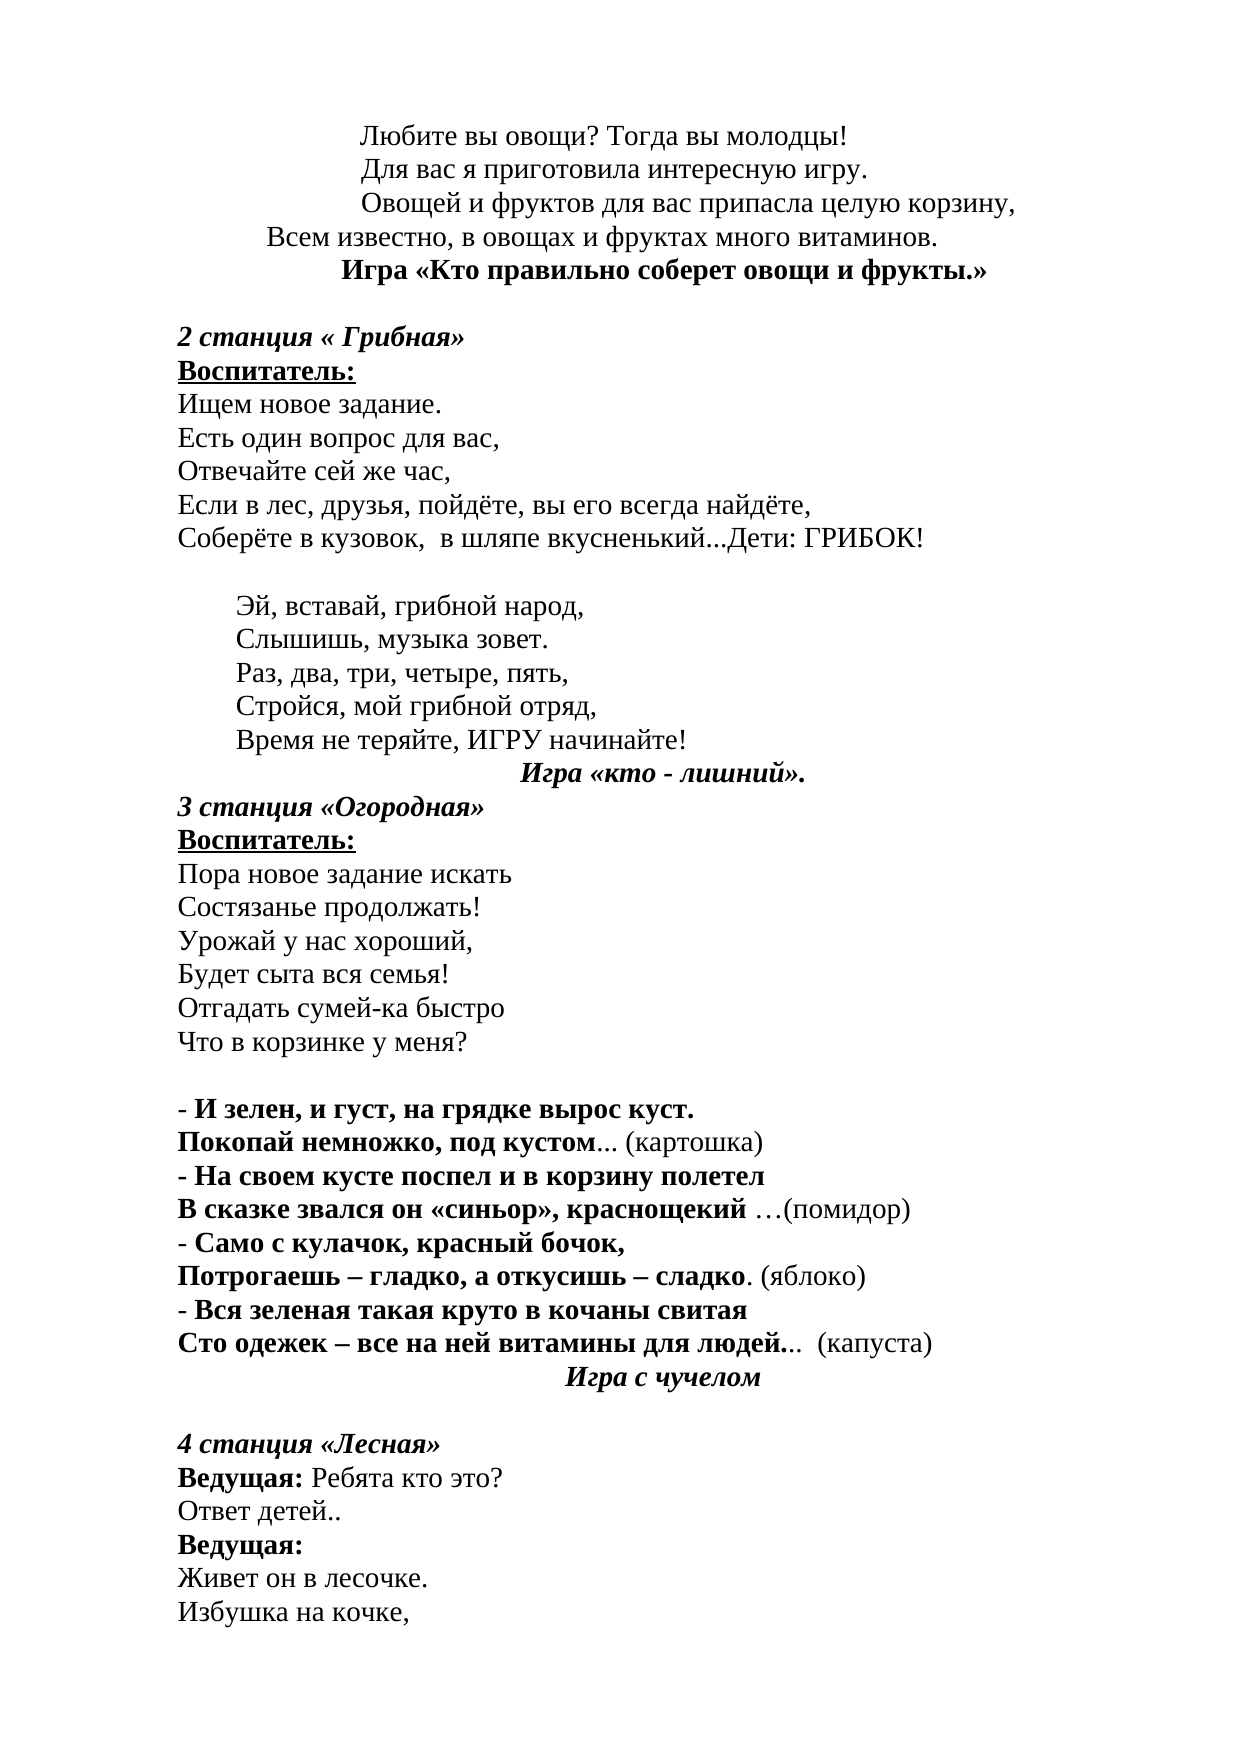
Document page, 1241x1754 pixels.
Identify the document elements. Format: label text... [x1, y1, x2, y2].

text Потрогаешь – гладко, а откусишь – сладко. (яблоко) [177, 1258, 1152, 1292]
text Ведущая: [177, 1527, 1152, 1560]
text Овощей и фруктов для вас припасла целую корзину, [177, 185, 1152, 219]
text Покопай немножко, под кустом... (картошка) [177, 1124, 1152, 1158]
text Слышишь, музыка зовет. [177, 621, 1152, 655]
text Ведущая: Ребята кто это? [177, 1460, 1152, 1493]
text Если в лес, друзья, пойдёте, вы его всегда найдёте, [177, 487, 1152, 521]
text В сказке звался он «синьор», краснощекий …(помидор) [177, 1191, 1152, 1225]
text Игра с чучелом [177, 1359, 1152, 1393]
text Есть один вопрос для вас, [177, 420, 1152, 453]
text Ответ детей.. [177, 1493, 1152, 1527]
text - На своем кусте поспел и в корзину полетел [177, 1158, 1152, 1191]
text Избушка на кочке, [177, 1594, 1152, 1627]
text Для вас я приготовила интересную игру. [177, 152, 1152, 185]
text - И зелен, и густ, на грядке вырос куст. [177, 1091, 1152, 1124]
text Игра «кто - лишний». [177, 755, 1152, 789]
text - Само с кулачок, красный бочок, [177, 1225, 1152, 1258]
text Воспитатель: [177, 353, 1152, 386]
text Ищем новое задание. [177, 386, 1152, 420]
text Соберёте в кузовок, в шляпе вкусненький...Дети: ГРИБОК! [177, 521, 1152, 554]
text 3 станция «Огородная» [177, 789, 1152, 822]
text Сто одежек – все на ней витамины для людей... (капуста) [177, 1326, 1152, 1359]
text 4 станция «Лесная» [177, 1426, 1152, 1460]
text Стройся, мой грибной отряд, [177, 688, 1152, 722]
text Время не теряйте, ИГРУ начинайте! [177, 722, 1152, 755]
text Эй, вставай, грибной народ, [177, 588, 1152, 621]
text Игра «Кто правильно соберет овощи и фрукты.» [177, 252, 1152, 286]
text Отгадать сумей-ка быстро [177, 990, 1152, 1024]
text Состязанье продолжать! [177, 889, 1152, 923]
text Воспитатель: [177, 822, 1152, 856]
text Пора новое задание искать [177, 856, 1152, 889]
text Урожай у нас хороший, [177, 923, 1152, 957]
text Отвечайте сей же час, [177, 453, 1152, 487]
text Что в корзинке у меня? [177, 1024, 1152, 1057]
text Будет сыта вся семья! [177, 957, 1152, 990]
text 2 станция « Грибная» [177, 319, 1152, 353]
text Всем известно, в овощах и фруктах много витаминов. [177, 219, 1152, 252]
text Любите вы овощи? Тогда вы молодцы! [177, 118, 1152, 152]
text - Вся зеленая такая круто в кочаны свитая [177, 1292, 1152, 1326]
text Живет он в лесочке. [177, 1560, 1152, 1594]
text Раз, два, три, четыре, пять, [177, 655, 1152, 688]
